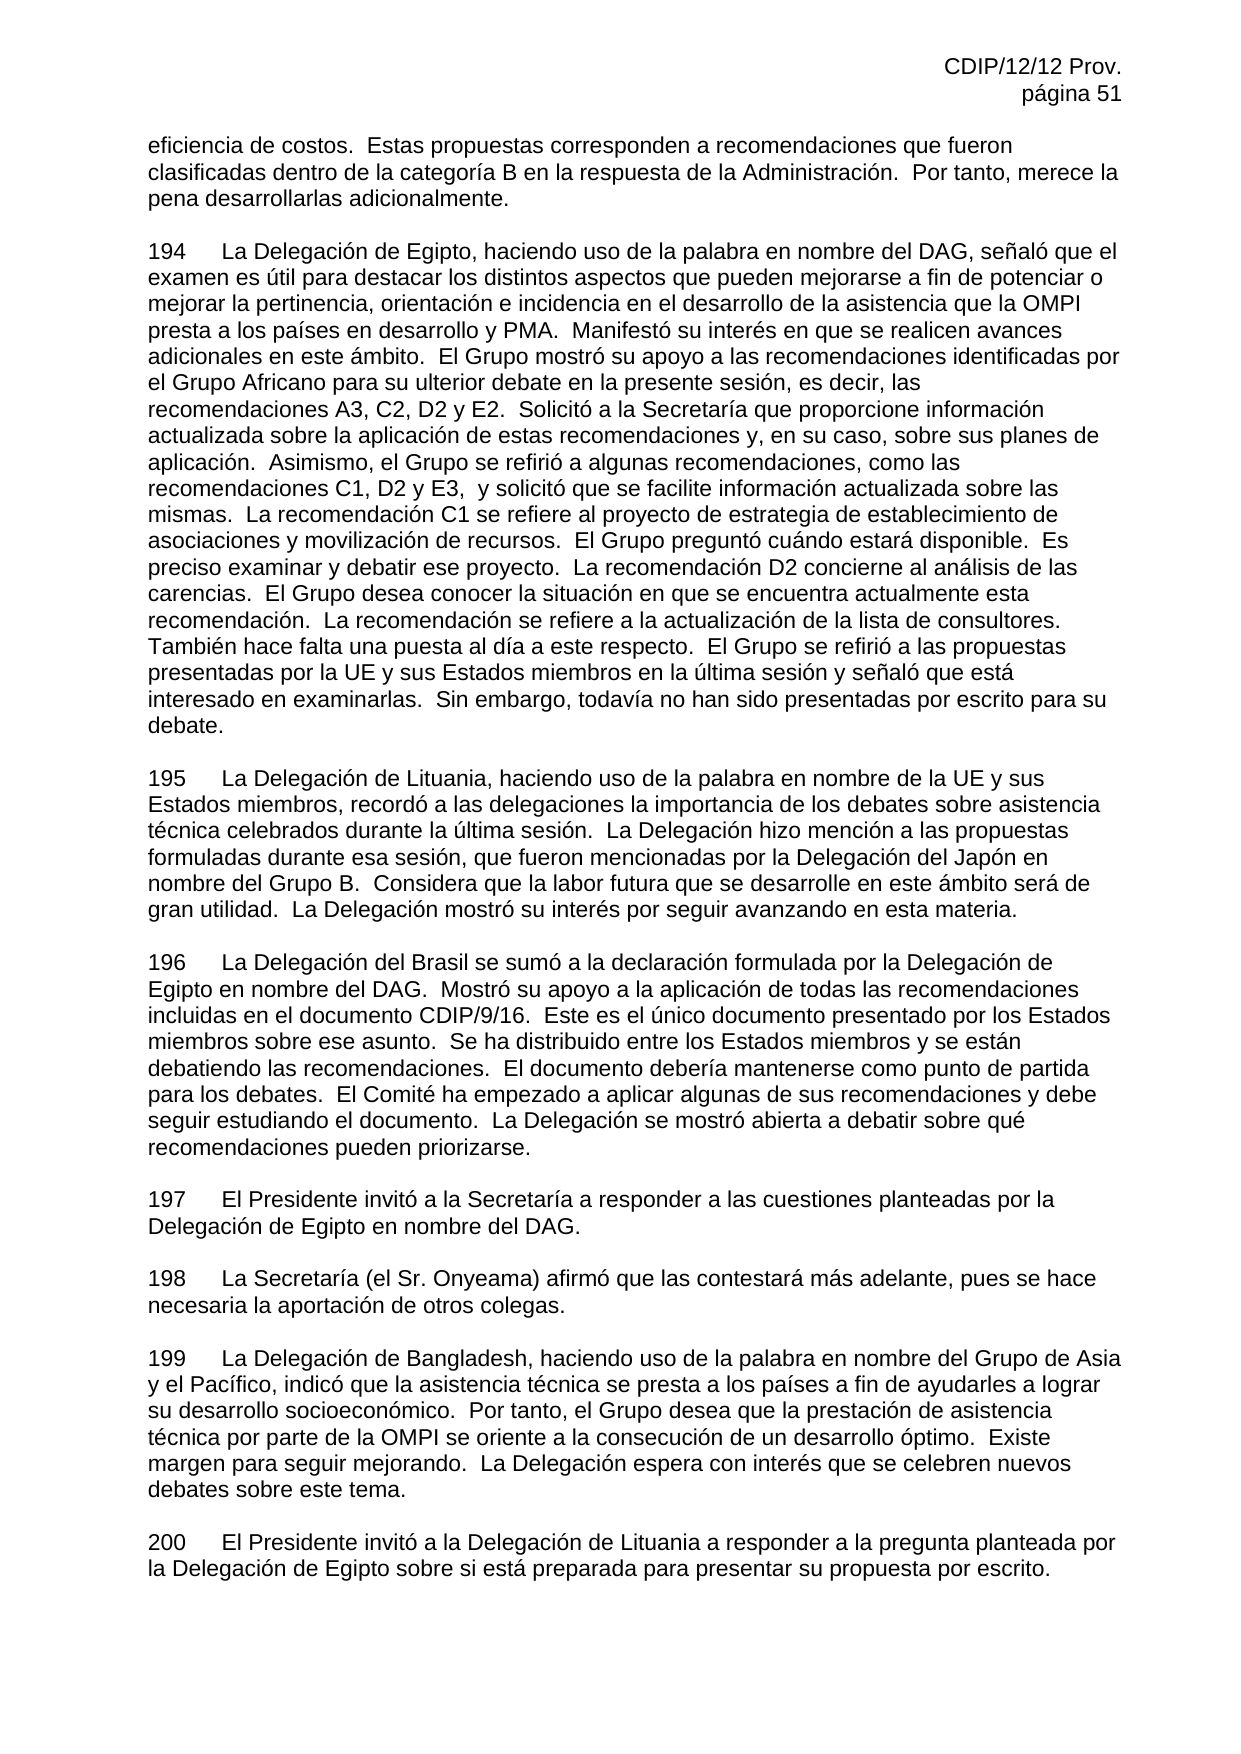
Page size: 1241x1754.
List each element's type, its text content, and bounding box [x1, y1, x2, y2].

text La Secretaría (el Sr. Onyeama) afirmó que las contestará más adelante, pues se hace necesaria la aportación de otros colegas. [148, 1265, 1122, 1318]
text El Presidente invitó a la Secretaría a responder a las cuestiones planteadas por la Delegación de Egipto en nombre del DAG. [148, 1186, 1122, 1239]
text La Delegación de Lituania, haciendo uso de la palabra en nombre de la UE y sus Estados miembros, recordó a las delegaciones la importancia de los debates sobre asistencia técnica celebrados durante la última sesión. La Delegación hizo mención a las propuestas formuladas durante esa sesión, que fueron mencionadas por la Delegación del Japón en nombre del Grupo B. Considera que la labor futura que se desarrolle en este ámbito será de gran utilidad. La Delegación mostró su interés por seguir avanzando en esta materia. [148, 765, 1122, 923]
text La Delegación del Brasil se sumó a la declaración formulada por la Delegación de Egipto en nombre del DAG. Mostró su apoyo a la aplicación de todas las recomendaciones incluidas en el documento CDIP/9/16. Este es el único documento presentado por los Estados miembros sobre ese asunto. Se ha distribuido entre los Estados miembros y se están debatiendo las recomendaciones. El documento debería mantenerse como punto de partida para los debates. El Comité ha empezado a aplicar algunas de sus recomendaciones y debe seguir estudiando el documento. La Delegación se mostró abierta a debatir sobre qué recomendaciones pueden priorizarse. [148, 949, 1122, 1160]
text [148, 132, 1122, 211]
text La Delegación de Bangladesh, haciendo uso de la palabra en nombre del Grupo de Asia y el Pacífico, indicó que la asistencia técnica se presta a los países a fin de ayudarles a lograr su desarrollo socioeconómico. Por tanto, el Grupo desea que la prestación de asistencia técnica por parte de la OMPI se oriente a la consecución de un desarrollo óptimo. Existe margen para seguir mejorando. La Delegación espera con interés que se celebren nuevos debates sobre este tema. [148, 1344, 1122, 1503]
text El Presidente invitó a la Delegación de Lituania a responder a la pregunta planteada por la Delegación de Egipto sobre si está preparada para presentar su propuesta por escrito. [148, 1529, 1122, 1582]
text La Delegación de Egipto, haciendo uso de la palabra en nombre del DAG, señaló que el examen es útil para destacar los distintos aspectos que pueden mejorarse a fin de potenciar o mejorar la pertinencia, orientación e incidencia en el desarrollo de la asistencia que la OMPI presta a los países en desarrollo y PMA. Manifestó su interés en que se realicen avances adicionales en este ámbito. El Grupo mostró su apoyo a las recomendaciones identificadas por el Grupo Africano para su ulterior debate en la presente sesión, es decir, las recomendaciones A3, C2, D2 y E2. Solicitó a la Secretaría que proporcione información actualizada sobre la aplicación de estas recomendaciones y, en su caso, sobre sus planes de aplicación. Asimismo, el Grupo se refirió a algunas recomendaciones, como las recomendaciones C1, D2 y E3, y solicitó que se facilite información actualizada sobre las mismas. La recomendación C1 se refiere al proyecto de estrategia de establecimiento de asociaciones y movilización de recursos. El Grupo preguntó cuándo estará disponible. Es preciso examinar y debatir ese proyecto. La recomendación D2 concierne al análisis de las carencias. El Grupo desea conocer la situación en que se encuentra actualmente esta recomendación. La recomendación se refiere a la actualización de la lista de consultores. También hace falta una puesta al día a este respecto. El Grupo se refirió a las propuestas presentadas por la UE y sus Estados miembros en la última sesión y señaló que está interesado en examinarlas. Sin embargo, todavía no han sido presentadas por escrito para su debate. [148, 238, 1122, 738]
